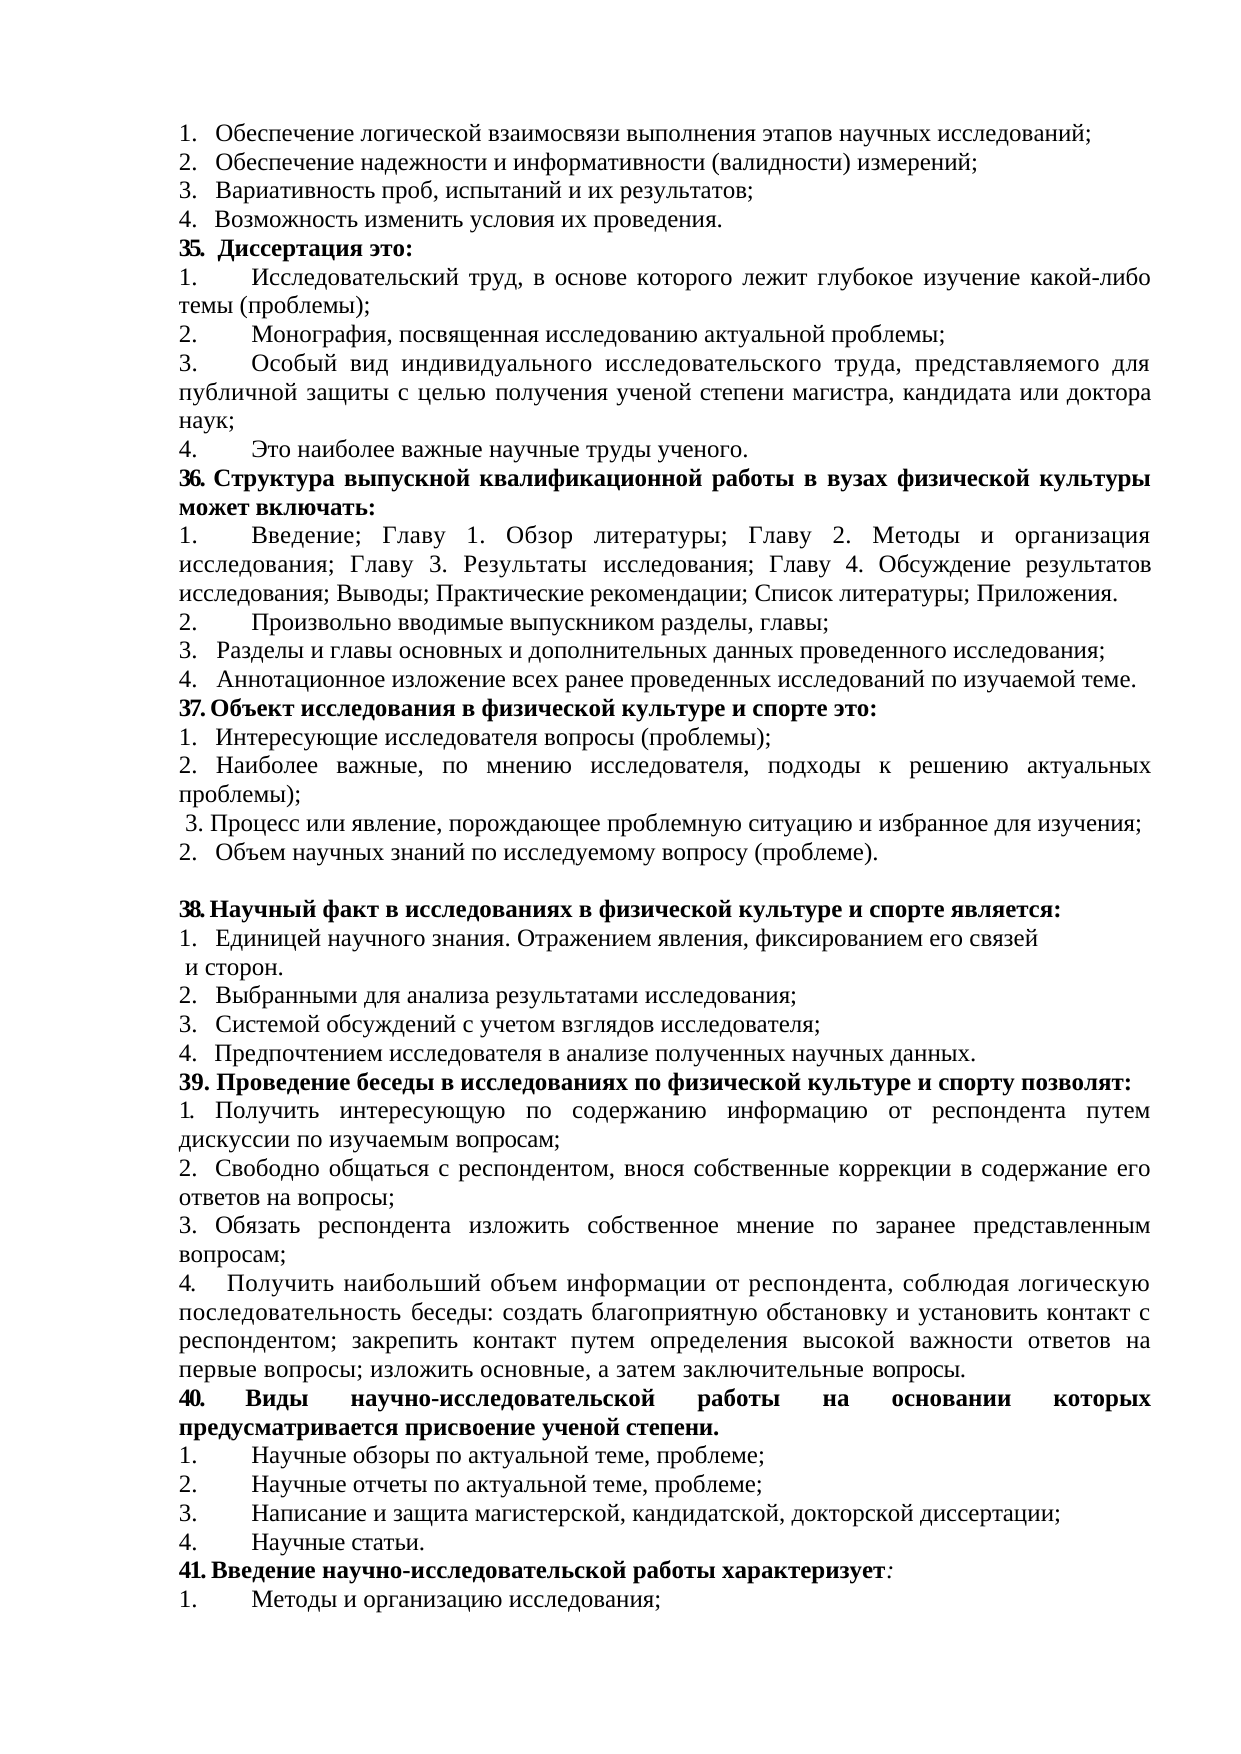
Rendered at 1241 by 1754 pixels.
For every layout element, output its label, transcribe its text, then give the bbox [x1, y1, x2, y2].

text 41. Введение научно-исследовательской работы характеризует: [179, 1556, 1152, 1584]
text 36. Структура выпускной квалификационной работы в вузах физической культуры может включать: [179, 463, 1152, 521]
text 39. Проведение беседы в исследованиях по физической культуре и спорту позволят: [179, 1067, 1152, 1096]
list Введение; Главу 1. Обзор литературы; Главу 2. Методы и организация исследования; Главу 3. Результаты исследования; Главу 4. Обсуждение результатов исследования; Выводы; Практические рекомендации; Список литературы; Приложения. [179, 521, 1152, 607]
list Научные статьи. [179, 1527, 1152, 1556]
text 35. Диссертация это: [179, 233, 1152, 262]
list Обеспечение надежности и информативности (валидности) измерений; [179, 147, 1152, 176]
list Обязать респондента изложить собственное мнение по заранее представленным вопросам; [179, 1211, 1152, 1268]
list Разделы и главы основных и дополнительных данных проведенного исследования; [179, 636, 1152, 664]
list Особый вид индивидуального исследовательского труда, представляемого для публичной защиты с целью получения ученой степени магистра, кандидата или доктора наук; [179, 348, 1152, 434]
text и сторон. [179, 952, 1152, 981]
list Методы и организацию исследования; [179, 1584, 1152, 1613]
list Возможность изменить условия их проведения. [179, 204, 1152, 233]
text 4. Получить наибольший объем информации от респондента, соблюдая логическую последовательность беседы: создать благоприятную обстановку и установить контакт с респондентом; закрепить контакт путем определения высокой важности ответов на первые вопросы; изложить основные, а затем заключительные вопросы. [179, 1268, 1152, 1383]
list Интересующие исследователя вопросы (проблемы); [179, 722, 1152, 751]
list Системой обсуждений с учетом взглядов исследователя; [179, 1009, 1152, 1038]
list Это наиболее важные научные труды ученого. [179, 434, 1152, 463]
list Произвольно вводимые выпускником разделы, главы; [179, 607, 1152, 636]
list Научные отчеты по актуальной теме, проблеме; [179, 1469, 1152, 1498]
list Аннотационное изложение всех ранее проведенных исследований по изучаемой теме. [179, 664, 1152, 693]
text 37. Объект исследования в физической культуре и спорте это: [179, 693, 1152, 722]
text 1. Получить интересующую по содержанию информацию от респондента путем дискуссии по изучаемым вопросам; [179, 1096, 1152, 1153]
list Выбранными для анализа результатами исследования; [179, 981, 1152, 1009]
list Монография, посвященная исследованию актуальной проблемы; [179, 319, 1152, 348]
list Обеспечение логической взаимосвязи выполнения этапов научных исследований; [179, 118, 1152, 147]
list Свободно общаться с респондентом, внося собственные коррекции в содержание его ответов на вопросы; [179, 1153, 1152, 1211]
text 38. Научный факт в исследованиях в физической культуре и спорте является: [179, 894, 1152, 923]
text 40. Виды научно-исследовательской работы на основании которых предусматривается присвоение ученой степени. [179, 1383, 1152, 1441]
list Предпочтением исследователя в анализе полученных научных данных. [179, 1038, 1152, 1067]
list Исследовательский труд, в основе которого лежит глубокое изучение какой-либо темы (проблемы); [179, 262, 1152, 319]
text 3. Процесс или явление, порождающее проблемную ситуацию и избранное для изучения; [179, 808, 1152, 837]
list Написание и защита магистерской, кандидатской, докторской диссертации; [179, 1498, 1152, 1527]
list Единицей научного знания. Отражением явления, фиксированием его связей [179, 923, 1152, 952]
list Объем научных знаний по исследуемому вопросу (проблеме). [179, 837, 1152, 866]
list Вариативность проб, испытаний и их результатов; [179, 176, 1152, 204]
text 2. Наиболее важные, по мнению исследователя, подходы к решению актуальных проблемы); [179, 751, 1152, 808]
list Научные обзоры по актуальной теме, проблеме; [179, 1441, 1152, 1469]
